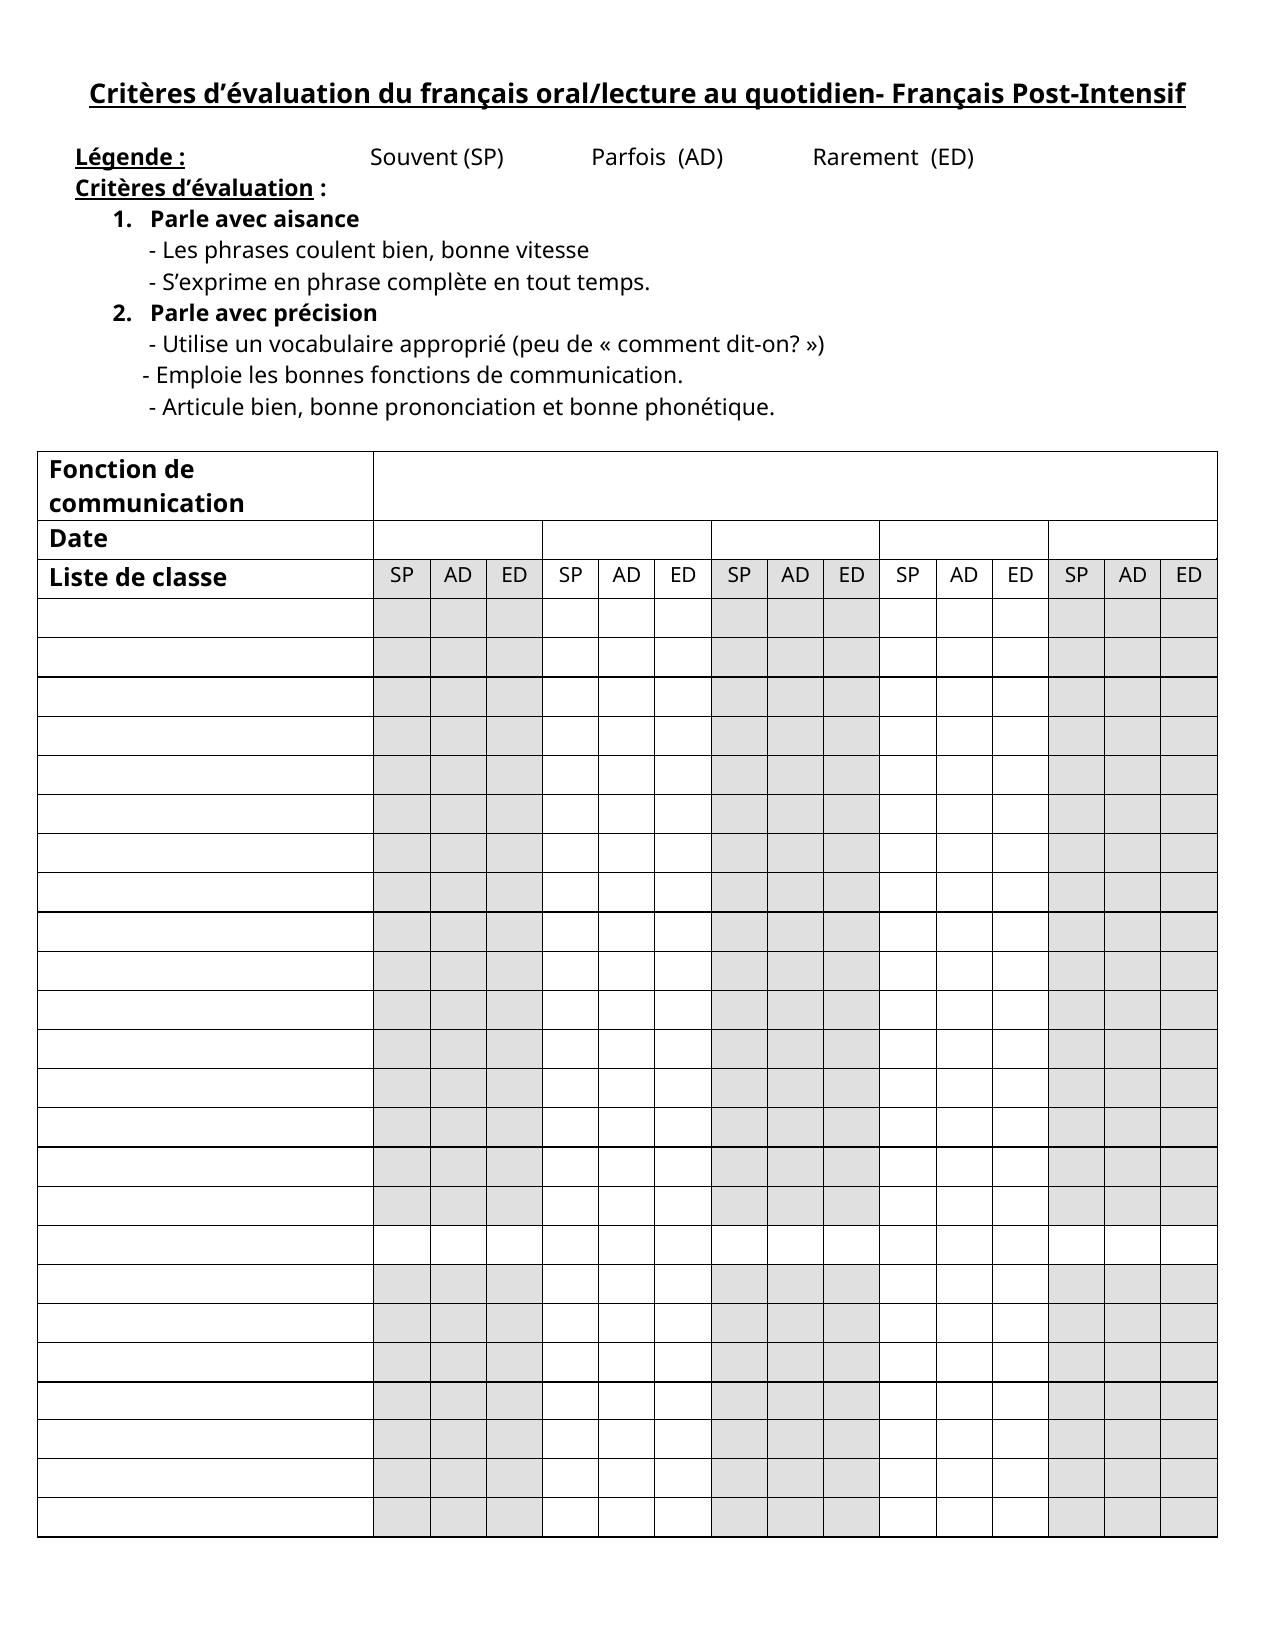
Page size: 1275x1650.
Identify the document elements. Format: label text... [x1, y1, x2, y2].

table_cell [374, 1420, 430, 1458]
table_cell [431, 1030, 486, 1068]
table_cell [487, 834, 542, 872]
table_cell [487, 638, 542, 676]
table_cell [431, 638, 486, 676]
table_cell [1049, 638, 1104, 676]
table_cell [487, 795, 542, 833]
text - Articule bien, bonne prononciation et bonne phonétique. [75, 391, 1200, 422]
table_cell [38, 1420, 373, 1458]
table_cell [1161, 1383, 1217, 1419]
table_cell [824, 1420, 879, 1458]
table_cell [1105, 834, 1160, 872]
table_cell [712, 795, 767, 833]
table_cell [543, 795, 598, 833]
table_cell [38, 1383, 373, 1419]
table_cell [1161, 795, 1217, 833]
table_cell [374, 834, 430, 872]
table_cell [543, 952, 598, 990]
table_cell [712, 1226, 767, 1264]
table_cell [487, 1459, 542, 1497]
table_cell [993, 678, 1048, 716]
table_cell [768, 952, 823, 990]
table_cell [431, 756, 486, 794]
table_cell AD [937, 560, 992, 598]
table_cell [993, 873, 1048, 911]
table_cell [937, 1265, 992, 1303]
table_cell [599, 1148, 654, 1186]
table_cell [937, 638, 992, 676]
table_cell [993, 638, 1048, 676]
table_cell [880, 873, 936, 911]
table_cell [993, 1459, 1048, 1497]
table_cell [655, 717, 711, 755]
table_cell [38, 834, 373, 872]
table_cell [431, 1187, 486, 1225]
table_cell [937, 1420, 992, 1458]
table_cell [38, 795, 373, 833]
table_cell [880, 1148, 936, 1186]
table_cell [487, 913, 542, 951]
table_cell [768, 1187, 823, 1225]
table_cell Liste de classe [38, 560, 373, 598]
table_cell [599, 678, 654, 716]
table_cell [993, 913, 1048, 951]
table_cell [38, 599, 373, 637]
table_cell [712, 1459, 767, 1497]
table_cell [599, 1069, 654, 1107]
table_cell [599, 873, 654, 911]
table_cell [1105, 1383, 1160, 1419]
table_cell [768, 991, 823, 1029]
table_cell [487, 1304, 542, 1342]
table_cell [374, 1343, 430, 1381]
table_cell [655, 1343, 711, 1381]
list Parle avec précision [112, 297, 1200, 328]
table_cell [599, 834, 654, 872]
table_cell [38, 1343, 373, 1381]
table_cell [937, 1343, 992, 1381]
table_cell [1105, 991, 1160, 1029]
table_cell [880, 1304, 936, 1342]
table_cell [1105, 1498, 1160, 1536]
table_cell [824, 678, 879, 716]
table_cell [1161, 873, 1217, 911]
table_cell [824, 1304, 879, 1342]
table_cell [374, 599, 430, 637]
table_cell [993, 834, 1048, 872]
table_cell [487, 1420, 542, 1458]
table_cell [1105, 1420, 1160, 1458]
table_cell [1049, 717, 1104, 755]
table_cell [38, 638, 373, 676]
table_cell [487, 1343, 542, 1381]
table_cell [543, 1459, 598, 1497]
table_cell [431, 1498, 486, 1536]
table_cell [768, 1304, 823, 1342]
table_cell [768, 1069, 823, 1107]
table_cell [374, 913, 430, 951]
table_cell [712, 1420, 767, 1458]
table_cell [487, 873, 542, 911]
table_cell [768, 795, 823, 833]
table_cell [543, 991, 598, 1029]
table_cell [768, 1108, 823, 1146]
table_cell [880, 599, 936, 637]
table_cell [487, 1030, 542, 1068]
table_cell [824, 834, 879, 872]
table_cell SP [1049, 560, 1104, 598]
table_cell [543, 873, 598, 911]
table_cell [712, 1498, 767, 1536]
table_cell [1161, 1108, 1217, 1146]
table_cell SP [374, 560, 430, 598]
table_cell [1161, 991, 1217, 1029]
table_cell [543, 717, 598, 755]
table_cell [599, 1420, 654, 1458]
table_cell [655, 873, 711, 911]
table_cell [1161, 756, 1217, 794]
table_cell [993, 952, 1048, 990]
table_cell [880, 638, 936, 676]
table_cell [374, 1459, 430, 1497]
table_cell [599, 638, 654, 676]
table_cell [374, 1265, 430, 1303]
table_cell [768, 678, 823, 716]
text - S’exprime en phrase complète en tout temps. [112, 266, 1200, 297]
table_cell [1049, 1265, 1104, 1303]
table_cell [543, 1226, 598, 1264]
table_cell ED [1161, 560, 1217, 598]
table_cell [1161, 1265, 1217, 1303]
table_cell [768, 717, 823, 755]
table_cell [599, 952, 654, 990]
table_cell [599, 1226, 654, 1264]
table_cell [1105, 1459, 1160, 1497]
table_cell [712, 1383, 767, 1419]
table_cell [1105, 1226, 1160, 1264]
table_cell [712, 599, 767, 637]
table_cell [374, 1383, 430, 1419]
table_cell [824, 913, 879, 951]
table_cell [1049, 1343, 1104, 1381]
table_cell [824, 1108, 879, 1146]
table_cell [543, 756, 598, 794]
table_cell [824, 952, 879, 990]
table_cell [880, 991, 936, 1029]
table_cell [431, 1148, 486, 1186]
table_cell [880, 1498, 936, 1536]
table_cell [1161, 1498, 1217, 1536]
table_cell [1105, 795, 1160, 833]
table_cell [655, 756, 711, 794]
table_cell [374, 991, 430, 1029]
table_cell [431, 913, 486, 951]
table_cell [38, 991, 373, 1029]
table_cell [993, 1383, 1048, 1419]
table_cell [1049, 1304, 1104, 1342]
table_cell [993, 1030, 1048, 1068]
table_cell [1049, 756, 1104, 794]
table_cell [38, 1459, 373, 1497]
table_cell [655, 1226, 711, 1264]
table_cell [543, 599, 598, 637]
table_cell [487, 1187, 542, 1225]
text - Utilise un vocabulaire approprié (peu de « comment dit-on? ») [75, 328, 1200, 359]
table_cell [880, 1383, 936, 1419]
table_cell [712, 1187, 767, 1225]
table_cell [712, 1343, 767, 1381]
table_cell [599, 991, 654, 1029]
table_cell [993, 717, 1048, 755]
table_cell [1105, 1030, 1160, 1068]
table_cell [599, 599, 654, 637]
table_cell [38, 1108, 373, 1146]
table_cell [1049, 1498, 1104, 1536]
table_cell [374, 1187, 430, 1225]
table_cell [768, 913, 823, 951]
table_cell ED [824, 560, 879, 598]
table_cell ED [993, 560, 1048, 598]
table_cell [880, 795, 936, 833]
table_cell [712, 1030, 767, 1068]
table_cell [1161, 952, 1217, 990]
table_cell [880, 1187, 936, 1225]
table_cell [543, 1069, 598, 1107]
table_cell [1105, 1304, 1160, 1342]
table_cell [1105, 1148, 1160, 1186]
table_cell [431, 678, 486, 716]
table_cell [712, 756, 767, 794]
table_cell [655, 1265, 711, 1303]
table_cell [993, 1420, 1048, 1458]
table_cell [993, 1498, 1048, 1536]
table_cell [824, 1187, 879, 1225]
table_cell [487, 717, 542, 755]
table_cell [599, 756, 654, 794]
table_cell [599, 1343, 654, 1381]
table_cell [993, 991, 1048, 1029]
table_cell [1161, 678, 1217, 716]
table_cell [1161, 1420, 1217, 1458]
table_cell [655, 1108, 711, 1146]
table_cell [880, 1265, 936, 1303]
table_cell [38, 873, 373, 911]
table_cell SP [712, 560, 767, 598]
text Critères d’évaluation : [75, 172, 1200, 203]
table_cell [937, 1148, 992, 1186]
table_cell [543, 1498, 598, 1536]
table_cell [1105, 717, 1160, 755]
table_cell [712, 521, 879, 559]
table_cell [38, 1187, 373, 1225]
table_cell [374, 638, 430, 676]
table_cell [1049, 1226, 1104, 1264]
table_cell [1105, 638, 1160, 676]
table_cell [880, 1459, 936, 1497]
table_cell [712, 678, 767, 716]
table_cell [937, 678, 992, 716]
table_cell [993, 1069, 1048, 1107]
table_cell [1161, 1304, 1217, 1342]
table_cell [937, 1459, 992, 1497]
table_cell [1049, 1420, 1104, 1458]
table_cell [431, 873, 486, 911]
table_cell [824, 795, 879, 833]
table_cell [655, 1030, 711, 1068]
table_cell [937, 756, 992, 794]
table_cell [655, 1498, 711, 1536]
text - Les phrases coulent bien, bonne vitesse [75, 234, 1200, 266]
table_cell [824, 1383, 879, 1419]
table_cell [487, 599, 542, 637]
table_cell [1049, 913, 1104, 951]
table_cell [712, 1108, 767, 1146]
table_cell [1161, 1343, 1217, 1381]
table_cell [880, 1226, 936, 1264]
table_cell [543, 678, 598, 716]
table_cell [431, 1108, 486, 1146]
table_cell [431, 599, 486, 637]
table_cell [1105, 599, 1160, 637]
table_cell [1049, 1148, 1104, 1186]
table_cell [768, 1459, 823, 1497]
table_cell [543, 1148, 598, 1186]
table_cell [824, 756, 879, 794]
table_cell [374, 1148, 430, 1186]
table_cell [1049, 1459, 1104, 1497]
table_cell [655, 1148, 711, 1186]
table_cell [993, 1265, 1048, 1303]
table_cell [1161, 1148, 1217, 1186]
table_cell [712, 913, 767, 951]
table_cell [1049, 991, 1104, 1029]
table_cell [993, 1148, 1048, 1186]
table_cell [1049, 952, 1104, 990]
table_cell [543, 638, 598, 676]
table_cell [937, 913, 992, 951]
table_cell [38, 1148, 373, 1186]
table_cell [768, 1030, 823, 1068]
table_cell [768, 1226, 823, 1264]
table_cell [712, 991, 767, 1029]
table_cell [543, 1108, 598, 1146]
table_cell [655, 1383, 711, 1419]
table_cell [880, 913, 936, 951]
table_cell [1161, 599, 1217, 637]
table_header Fonction de communication [38, 452, 373, 520]
table_cell [543, 1187, 598, 1225]
table_cell [374, 1108, 430, 1146]
table_cell [431, 1226, 486, 1264]
text Légende : Souvent (SP) Parfois (AD) Rarement (ED) [75, 141, 1200, 172]
table_cell [1049, 1030, 1104, 1068]
table_cell [880, 756, 936, 794]
table_cell [431, 991, 486, 1029]
table_cell [937, 1383, 992, 1419]
table_cell [880, 1030, 936, 1068]
table_cell [374, 1069, 430, 1107]
table_cell [1049, 1108, 1104, 1146]
table_cell [543, 521, 711, 559]
table_cell [543, 1030, 598, 1068]
table_cell [993, 795, 1048, 833]
table_cell [38, 1498, 373, 1536]
table_cell [768, 834, 823, 872]
table_cell [431, 1265, 486, 1303]
table_cell [712, 1148, 767, 1186]
table_cell [431, 1343, 486, 1381]
table_cell [487, 678, 542, 716]
table_cell [768, 638, 823, 676]
table_cell [824, 1265, 879, 1303]
table_cell [880, 521, 1048, 559]
table_cell [374, 717, 430, 755]
table_cell [880, 952, 936, 990]
table_cell [768, 756, 823, 794]
table_cell [712, 873, 767, 911]
table_cell [768, 1498, 823, 1536]
table_cell [655, 678, 711, 716]
table_cell [38, 952, 373, 990]
table_cell [655, 1187, 711, 1225]
table_cell [1105, 1187, 1160, 1225]
table_cell [374, 1498, 430, 1536]
table_cell [880, 1420, 936, 1458]
table_cell [599, 795, 654, 833]
table_cell [431, 1383, 486, 1419]
text Critères d’évaluation du français oral/lecture au quotidien- Français Post-Intensif [75, 75, 1200, 112]
table_cell [655, 795, 711, 833]
table_cell [431, 834, 486, 872]
table_cell [880, 1343, 936, 1381]
table_cell [1049, 1187, 1104, 1225]
table_cell [431, 952, 486, 990]
table_cell [768, 1343, 823, 1381]
table_cell [712, 952, 767, 990]
table_cell AD [768, 560, 823, 598]
table_cell [374, 1304, 430, 1342]
table_cell [768, 1383, 823, 1419]
table_cell SP [543, 560, 598, 598]
table_cell [1161, 638, 1217, 676]
table_cell [38, 913, 373, 951]
table_cell [824, 1459, 879, 1497]
table_cell [824, 873, 879, 911]
table_cell [712, 1304, 767, 1342]
table_cell [1049, 795, 1104, 833]
table_cell [38, 756, 373, 794]
table_cell [768, 1148, 823, 1186]
table_cell SP [880, 560, 936, 598]
table_cell [768, 1265, 823, 1303]
table_cell [374, 1226, 430, 1264]
table_cell [1105, 1108, 1160, 1146]
table_cell [824, 1498, 879, 1536]
table_cell [543, 1383, 598, 1419]
table_cell [937, 834, 992, 872]
table_cell [712, 717, 767, 755]
table_cell [824, 717, 879, 755]
table_cell [1049, 1069, 1104, 1107]
table_cell [937, 1030, 992, 1068]
table_cell [599, 1383, 654, 1419]
table_cell [374, 756, 430, 794]
table_cell [1049, 521, 1217, 559]
table_cell [1105, 1265, 1160, 1303]
table_cell [487, 1148, 542, 1186]
table_cell [993, 1187, 1048, 1225]
table_cell [655, 1420, 711, 1458]
table_cell [431, 795, 486, 833]
table_cell [1105, 1343, 1160, 1381]
table_cell [1049, 873, 1104, 911]
table_cell [1105, 913, 1160, 951]
table_cell [655, 1304, 711, 1342]
table_cell [1161, 1226, 1217, 1264]
table_cell [1161, 913, 1217, 951]
table_cell [1161, 1069, 1217, 1107]
table_cell [374, 678, 430, 716]
table_cell [712, 834, 767, 872]
table_cell [431, 717, 486, 755]
table_cell [599, 1108, 654, 1146]
table_cell [431, 1069, 486, 1107]
table_cell [993, 1343, 1048, 1381]
table_cell [880, 1069, 936, 1107]
table_cell [993, 756, 1048, 794]
table_cell [880, 834, 936, 872]
table_cell [712, 638, 767, 676]
table_cell [880, 1108, 936, 1146]
table_cell [599, 717, 654, 755]
table_cell [993, 599, 1048, 637]
table_cell [824, 1148, 879, 1186]
table_cell [937, 1226, 992, 1264]
table_cell [543, 913, 598, 951]
table_cell [768, 873, 823, 911]
table_cell [712, 1265, 767, 1303]
table_cell ED [655, 560, 711, 598]
table_cell [655, 1069, 711, 1107]
table_cell [599, 1304, 654, 1342]
table_cell [38, 717, 373, 755]
table_cell [937, 1498, 992, 1536]
table_cell [431, 1459, 486, 1497]
table_cell [1105, 678, 1160, 716]
table_header [374, 452, 1217, 520]
table_cell [937, 1069, 992, 1107]
table_cell [824, 1343, 879, 1381]
table_cell [824, 599, 879, 637]
table_cell [487, 952, 542, 990]
table_cell [487, 991, 542, 1029]
table_cell [431, 1304, 486, 1342]
table_cell [937, 991, 992, 1029]
table_cell [1049, 1383, 1104, 1419]
table_cell [374, 521, 542, 559]
table_cell [38, 1265, 373, 1303]
table_cell [993, 1304, 1048, 1342]
table_cell AD [431, 560, 486, 598]
table_cell [768, 1420, 823, 1458]
table_cell [374, 1030, 430, 1068]
table_cell Date [38, 521, 373, 559]
table_cell [487, 1265, 542, 1303]
table_cell [937, 717, 992, 755]
table_cell [880, 717, 936, 755]
table_cell [824, 1069, 879, 1107]
table_cell AD [1105, 560, 1160, 598]
text - Emploie les bonnes fonctions de communication. [112, 359, 1200, 391]
table_cell [599, 1265, 654, 1303]
table_cell [993, 1108, 1048, 1146]
table_cell [768, 599, 823, 637]
table_cell [937, 795, 992, 833]
list Parle avec aisance [112, 203, 1200, 234]
table_cell [38, 1069, 373, 1107]
table_cell [38, 1030, 373, 1068]
table_cell [487, 1108, 542, 1146]
table_cell [487, 1383, 542, 1419]
table_cell [374, 873, 430, 911]
table_cell [937, 873, 992, 911]
table_cell [1105, 756, 1160, 794]
table_cell [543, 1304, 598, 1342]
table_cell [38, 1304, 373, 1342]
table_cell [712, 1069, 767, 1107]
table_cell AD [599, 560, 654, 598]
table_cell [543, 1420, 598, 1458]
table_cell [824, 1030, 879, 1068]
table_cell [937, 1187, 992, 1225]
table_cell [543, 1265, 598, 1303]
table_cell [880, 678, 936, 716]
table_cell [1105, 1069, 1160, 1107]
table_cell [937, 1304, 992, 1342]
table_cell [937, 1108, 992, 1146]
table_cell [599, 1187, 654, 1225]
table_cell [599, 913, 654, 951]
table_cell [824, 1226, 879, 1264]
table_cell [38, 1226, 373, 1264]
table_cell [655, 1459, 711, 1497]
table_cell [1161, 1459, 1217, 1497]
table_cell [599, 1498, 654, 1536]
table_cell [655, 913, 711, 951]
table_cell [655, 834, 711, 872]
table_cell [38, 678, 373, 716]
table_cell [1105, 873, 1160, 911]
table_cell [374, 795, 430, 833]
table_cell [655, 991, 711, 1029]
table_cell [374, 952, 430, 990]
table_cell [543, 1343, 598, 1381]
table_cell [487, 1069, 542, 1107]
table_cell [937, 599, 992, 637]
table_cell [487, 1226, 542, 1264]
table_cell [937, 952, 992, 990]
table_cell [1049, 834, 1104, 872]
table_cell [599, 1459, 654, 1497]
table_cell [1161, 1030, 1217, 1068]
table_cell [655, 952, 711, 990]
table_cell [599, 1030, 654, 1068]
table_cell [824, 638, 879, 676]
table_cell [431, 1420, 486, 1458]
table_cell [487, 1498, 542, 1536]
table_cell [1161, 834, 1217, 872]
table_cell [1049, 599, 1104, 637]
table_cell ED [487, 560, 542, 598]
table_cell [1161, 717, 1217, 755]
table_cell [1049, 678, 1104, 716]
table_cell [993, 1226, 1048, 1264]
table_cell [1161, 1187, 1217, 1225]
table_cell [824, 991, 879, 1029]
table_cell [655, 599, 711, 637]
table_cell [543, 834, 598, 872]
table_cell [655, 638, 711, 676]
table_cell [1105, 952, 1160, 990]
table_cell [487, 756, 542, 794]
